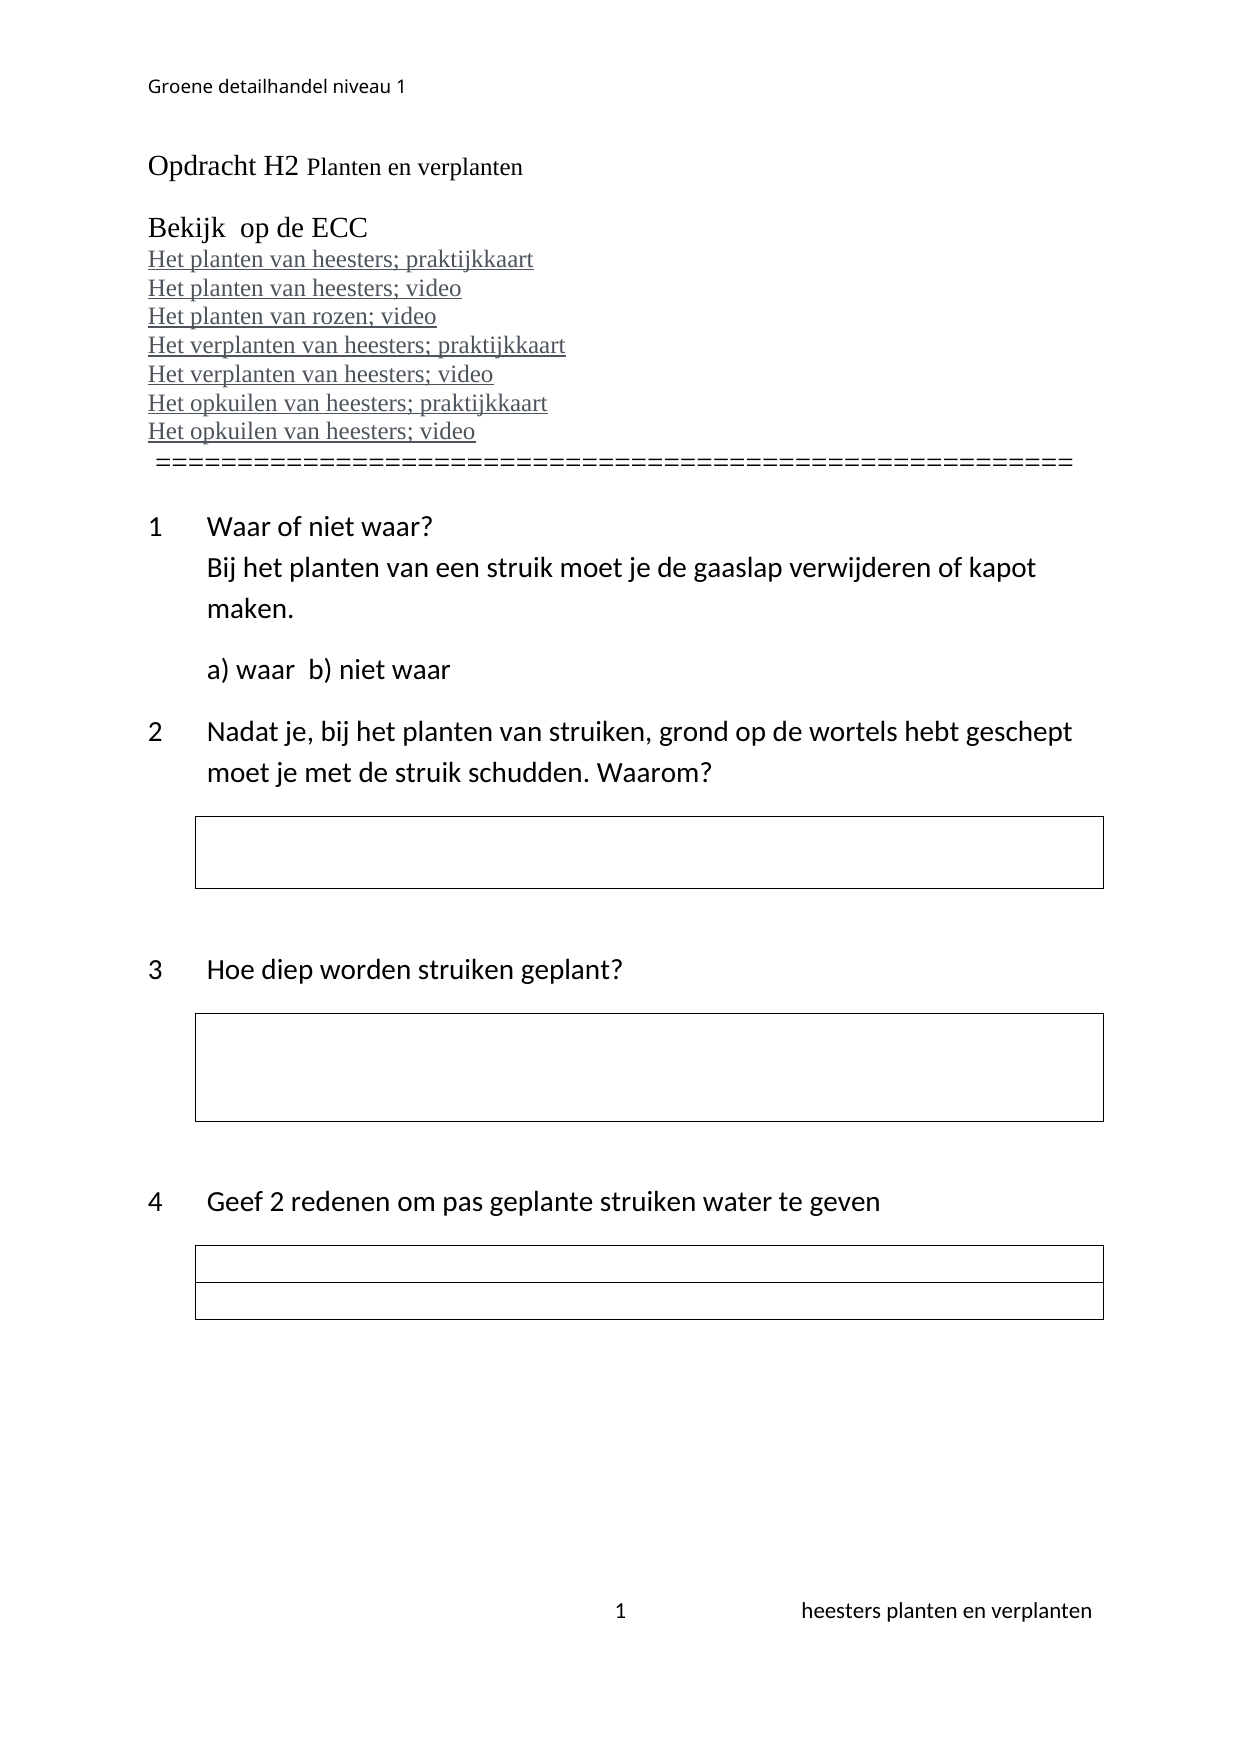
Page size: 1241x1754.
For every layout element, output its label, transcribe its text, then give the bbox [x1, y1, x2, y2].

text Bekijk op de ECC Het planten van heesters; praktijkkaart Het planten van heesters; video Het planten van rozen; video Het verplanten van heesters; praktijkkaart Het verplanten van heesters; video Het opkuilen van heesters; praktijkkaart Het opkuilen van heesters; video ======================================================== [148, 210, 1093, 479]
text 4 Geef 2 redenen om pas geplante struiken water te geven [148, 1183, 1093, 1219]
table_cell [196, 1283, 1103, 1319]
table_header [196, 817, 1103, 888]
table_header [196, 1014, 1103, 1121]
text Opdracht H2 Planten en verplanten [148, 148, 1093, 181]
text 3 Hoe diep worden struiken geplant? [148, 951, 1093, 987]
text a) waar b) niet waar [148, 651, 1093, 687]
table_header [196, 1246, 1103, 1282]
text 1 Waar of niet waar? Bij het planten van een struik moet je de gaaslap verwijderen of kapot maken. [148, 508, 1093, 625]
text 2 Nadat je, bij het planten van struiken, grond op de wortels hebt geschept moet je met de struik schudden. Waarom? [148, 713, 1093, 790]
